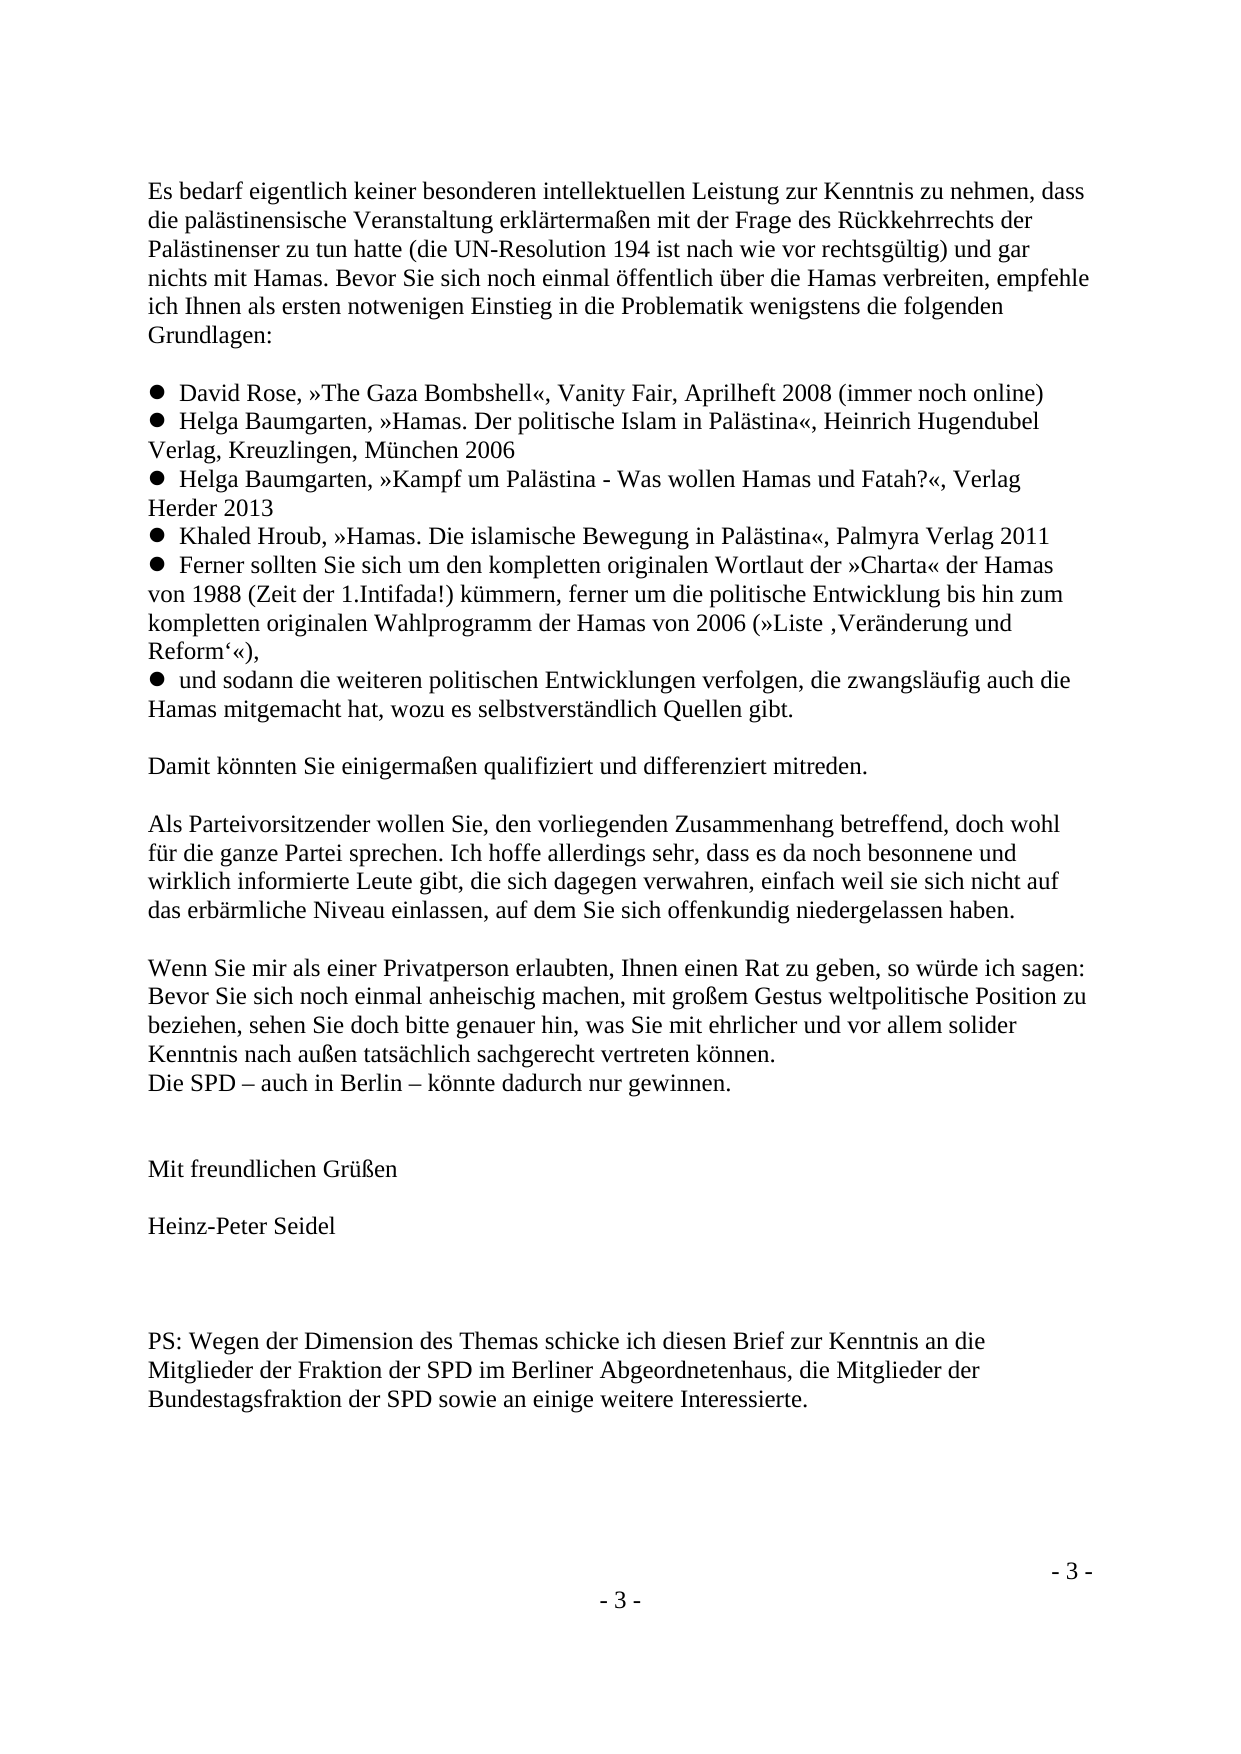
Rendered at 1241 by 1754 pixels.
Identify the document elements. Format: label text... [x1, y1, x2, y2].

text - 3 - [148, 1585, 1093, 1614]
text Damit könnten Sie einigermaßen qualifiziert und differenziert mitreden. [148, 751, 1093, 780]
text Es bedarf eigentlich keiner besonderen intellektuellen Leistung zur Kenntnis zu nehmen, dass die palästinensische Veranstaltung erklärtermaßen mit der Frage des Rückkehrrechts der Palästinenser zu tun hatte (die UN-Resolution 194 ist nach wie vor rechtsgültig) und gar nichts mit Hamas. Bevor Sie sich noch einmal öffentlich über die Hamas verbreiten, empfehle ich Ihnen als ersten notwenigen Einstieg in die Problematik wenigstens die folgenden Grundlagen: [148, 176, 1093, 349]
text Khaled Hroub, »Hamas. Die islamische Bewegung in Palästina«, Palmyra Verlag 2011 [148, 521, 1093, 550]
text und sodann die weiteren politischen Entwicklungen verfolgen, die zwangsläufig auch die Hamas mitgemacht hat, wozu es selbstverständlich Quellen gibt. [148, 665, 1093, 723]
text Mit freundlichen Grüßen [148, 1154, 1093, 1183]
text Als Parteivorsitzender wollen Sie, den vorliegenden Zusammenhang betreffend, doch wohl für die ganze Partei sprechen. Ich hoffe allerdings sehr, dass es da noch besonnene und wirklich informierte Leute gibt, die sich dagegen verwahren, einfach weil sie sich nicht auf das erbärmliche Niveau einlassen, auf dem Sie sich offenkundig niedergelassen haben. [148, 809, 1093, 924]
text Wenn Sie mir als einer Privatperson erlaubten, Ihnen einen Rat zu geben, so würde ich sagen: Bevor Sie sich noch einmal anheischig machen, mit großem Gestus weltpolitische Position zu beziehen, sehen Sie doch bitte genauer hin, was Sie mit ehrlicher und vor allem solider Kenntnis nach außen tatsächlich sachgerecht vertreten können. [148, 953, 1093, 1068]
text Helga Baumgarten, »Kampf um Palästina - Was wollen Hamas und Fatah?«, Verlag Herder 2013 [148, 464, 1093, 521]
text - 3 - [148, 1556, 1093, 1585]
text David Rose, »The Gaza Bombshell«, Vanity Fair, Aprilheft 2008 (immer noch online) [148, 378, 1093, 406]
text Ferner sollten Sie sich um den kompletten originalen Wortlaut der »Charta« der Hamas von 1988 (Zeit der 1.Intifada!) kümmern, ferner um die politische Entwicklung bis hin zum kompletten originalen Wahlprogramm der Hamas von 2006 (»Liste ‚Veränderung und Reform‘«), [148, 550, 1093, 665]
text PS: Wegen der Dimension des Themas schicke ich diesen Brief zur Kenntnis an die Mitglieder der Fraktion der SPD im Berliner Abgeordnetenhaus, die Mitglieder der Bundestagsfraktion der SPD sowie an einige weitere Interessierte. [148, 1326, 1093, 1413]
text Heinz-Peter Seidel [148, 1211, 1093, 1240]
text Helga Baumgarten, »Hamas. Der politische Islam in Palästina«, Heinrich Hugendubel Verlag, Kreuzlingen, München 2006 [148, 406, 1093, 464]
text Die SPD – auch in Berlin – könnte dadurch nur gewinnen. [148, 1068, 1093, 1096]
